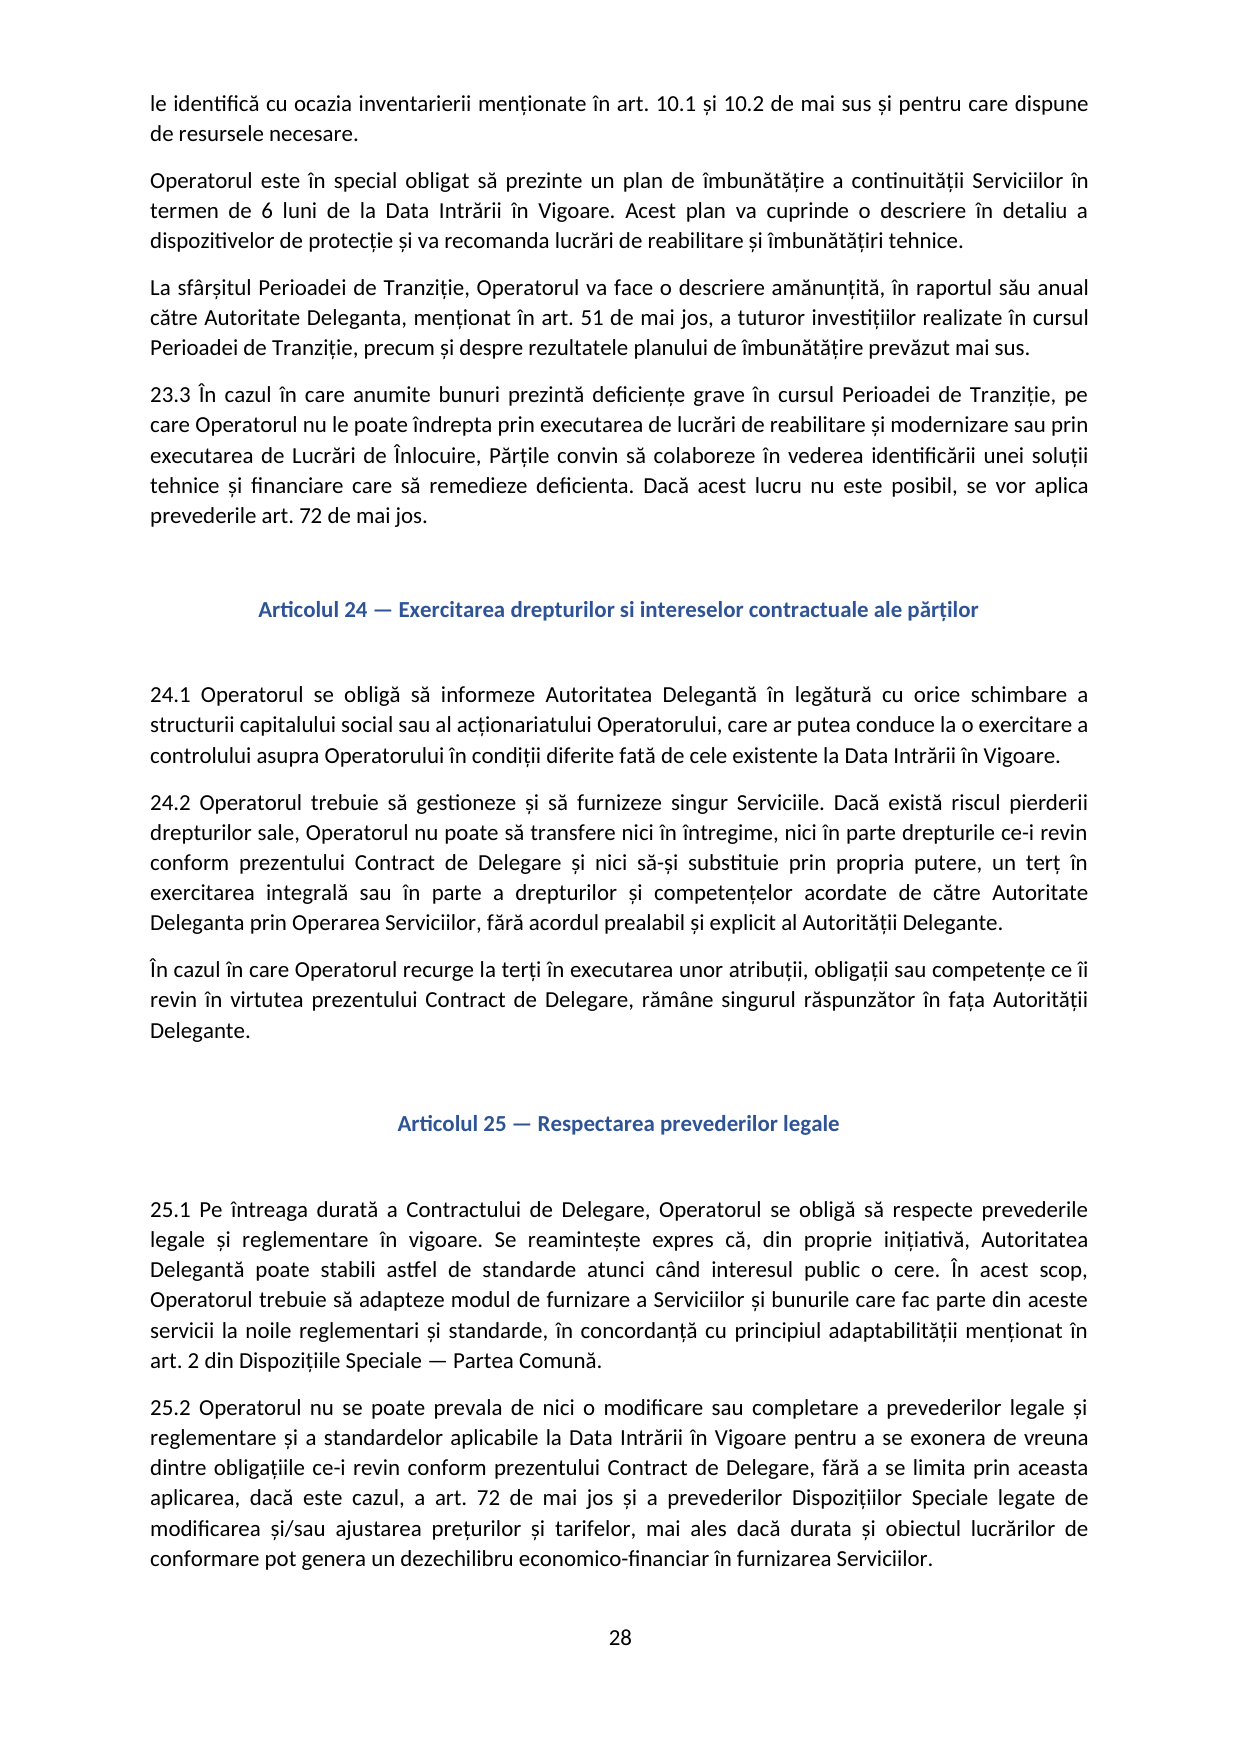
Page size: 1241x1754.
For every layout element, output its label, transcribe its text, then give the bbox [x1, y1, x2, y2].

subtitle Articolul 25 — Respectarea prevederilor legale [150, 1109, 1087, 1137]
text 25.2 Operatorul nu se poate prevala de nici o modificare sau completare a prevederilor legale și reglementare și a standardelor aplicabile la Data Intrării în Vigoare pentru a se exonera de vreuna dintre obligațiile ce-i revin conform prezentului Contract de Delegare, fără a se limita prin aceasta aplicarea, dacă este cazul, a art. 72 de mai jos și a prevederilor Dispozițiilor Speciale legate de modificarea și/sau ajustarea prețurilor și tarifelor, mai ales dacă durata și obiectul lucrărilor de conformare pot genera un dezechilibru economico-financiar în furnizarea Serviciilor. [150, 1393, 1090, 1572]
text 24.1 Operatorul se obligă să informeze Autoritatea Delegantă în legătură cu orice schimbare a structurii capitalului social sau al acționariatului Operatorului, care ar putea conduce la o exercitare a controlului asupra Operatorului în condiții diferite fată de cele existente la Data Intrării în Vigoare. [150, 680, 1090, 769]
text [150, 89, 1090, 147]
text În cazul în care Operatorul recurge la terți în executarea unor atribuții, obligații sau competențe ce îi revin în virtutea prezentului Contract de Delegare, rămâne singurul răspunzător în fața Autorității Delegante. [150, 955, 1090, 1044]
text 23.3 În cazul în care anumite bunuri prezintă deficiențe grave în cursul Perioadei de Tranziție, pe care Operatorul nu le poate îndrepta prin executarea de lucrări de reabilitare și modernizare sau prin executarea de Lucrări de Înlocuire, Părțile convin să colaboreze în vederea identificării unei soluții tehnice și financiare care să remedieze deficienta. Dacă acest lucru nu este posibil, se vor aplica prevederile art. 72 de mai jos. [150, 380, 1090, 529]
text Operatorul este în special obligat să prezinte un plan de îmbunătățire a continuității Serviciilor în termen de 6 luni de la Data Intrării în Vigoare. Acest plan va cuprinde o descriere în detaliu a dispozitivelor de protecție și va recomanda lucrări de reabilitare și îmbunătățiri tehnice. [150, 166, 1090, 254]
text La sfârșitul Perioadei de Tranziție, Operatorul va face o descriere amănunțită, în raportul său anual către Autoritate Deleganta, menționat în art. 51 de mai jos, a tuturor investițiilor realizate în cursul Perioadei de Tranziție, precum și despre rezultatele planului de îmbunătățire prevăzut mai sus. [150, 273, 1090, 361]
subtitle Articolul 24 — Exercitarea drepturilor si intereselor contractuale ale părților [150, 595, 1087, 623]
text 24.2 Operatorul trebuie să gestioneze și să furnizeze singur Serviciile. Dacă există riscul pierderii drepturilor sale, Operatorul nu poate să transfere nici în întregime, nici în parte drepturile ce-i revin conform prezentului Contract de Delegare și nici să-și substituie prin propria putere, un terț în exercitarea integrală sau în parte a drepturilor și competențelor acordate de către Autoritate Deleganta prin Operarea Serviciilor, fără acordul prealabil și explicit al Autorității Delegante. [150, 788, 1090, 936]
text 25.1 Pe întreaga durată a Contractului de Delegare, Operatorul se obligă să respecte prevederile legale și reglementare în vigoare. Se reamintește expres că, din proprie inițiativă, Autoritatea Delegantă poate stabili astfel de standarde atunci când interesul public o cere. În acest scop, Operatorul trebuie să adapteze modul de furnizare a Serviciilor și bunurile care fac parte din aceste servicii la noile reglementari și standarde, în concordanță cu principiul adaptabilității menționat în art. 2 din Dispozițiile Speciale — Partea Comună. [150, 1195, 1090, 1374]
